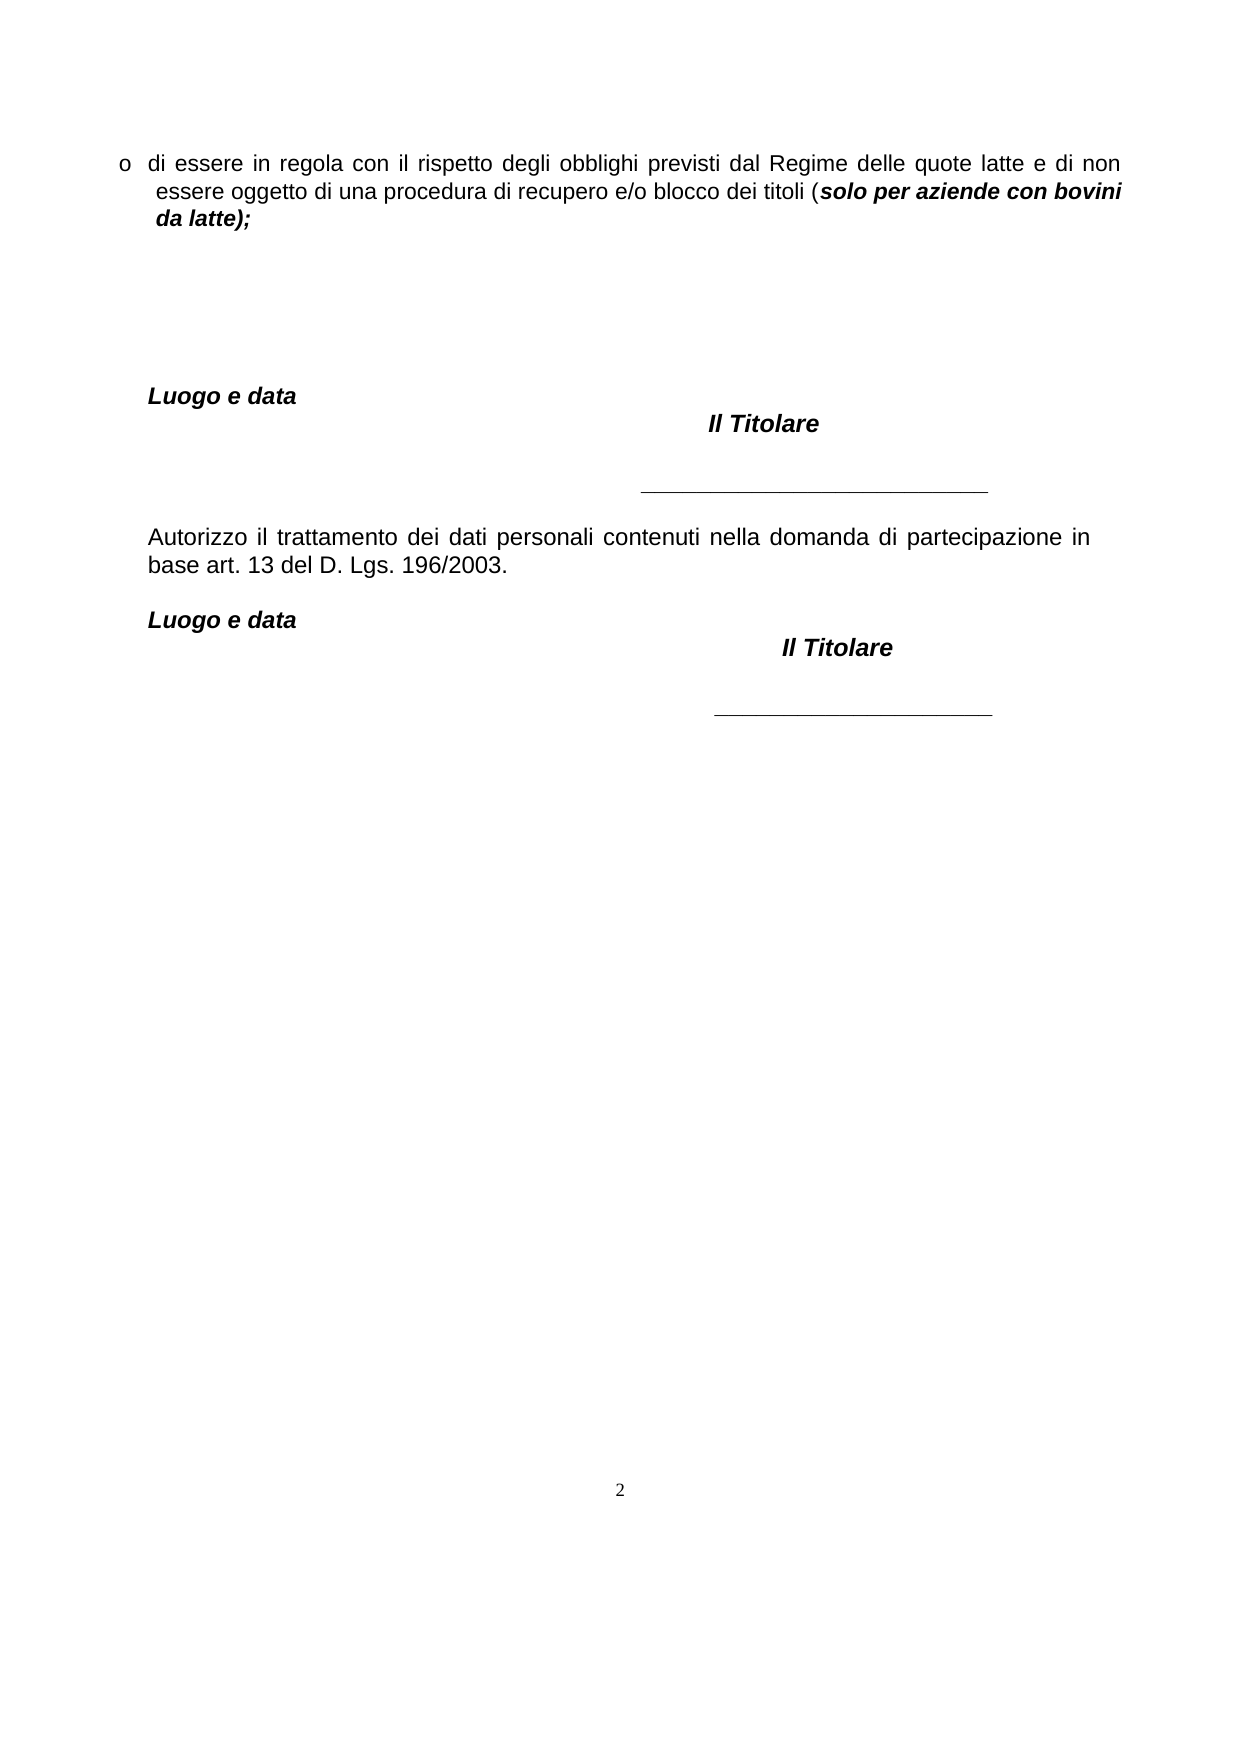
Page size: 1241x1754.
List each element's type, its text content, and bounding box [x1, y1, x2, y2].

text Il Titolare [708, 633, 1092, 662]
list di essere in regola con il rispetto degli obblighi previsti dal Regime delle quote latte e di non essere oggetto di una procedura di recupero e/o blocco dei titoli (solo per aziende con bovini da latte); [118, 150, 1122, 231]
text Luogo e data [148, 606, 1092, 633]
text Luogo e data [148, 382, 1092, 409]
text _________________________ [635, 467, 1092, 495]
text ____________________ [118, 690, 1122, 719]
text Autorizzo il trattamento dei dati personali contenuti nella domanda di partecipazione in base art. 13 del D. Lgs. 196/2003. [148, 523, 1092, 578]
text Il Titolare [148, 409, 1092, 438]
